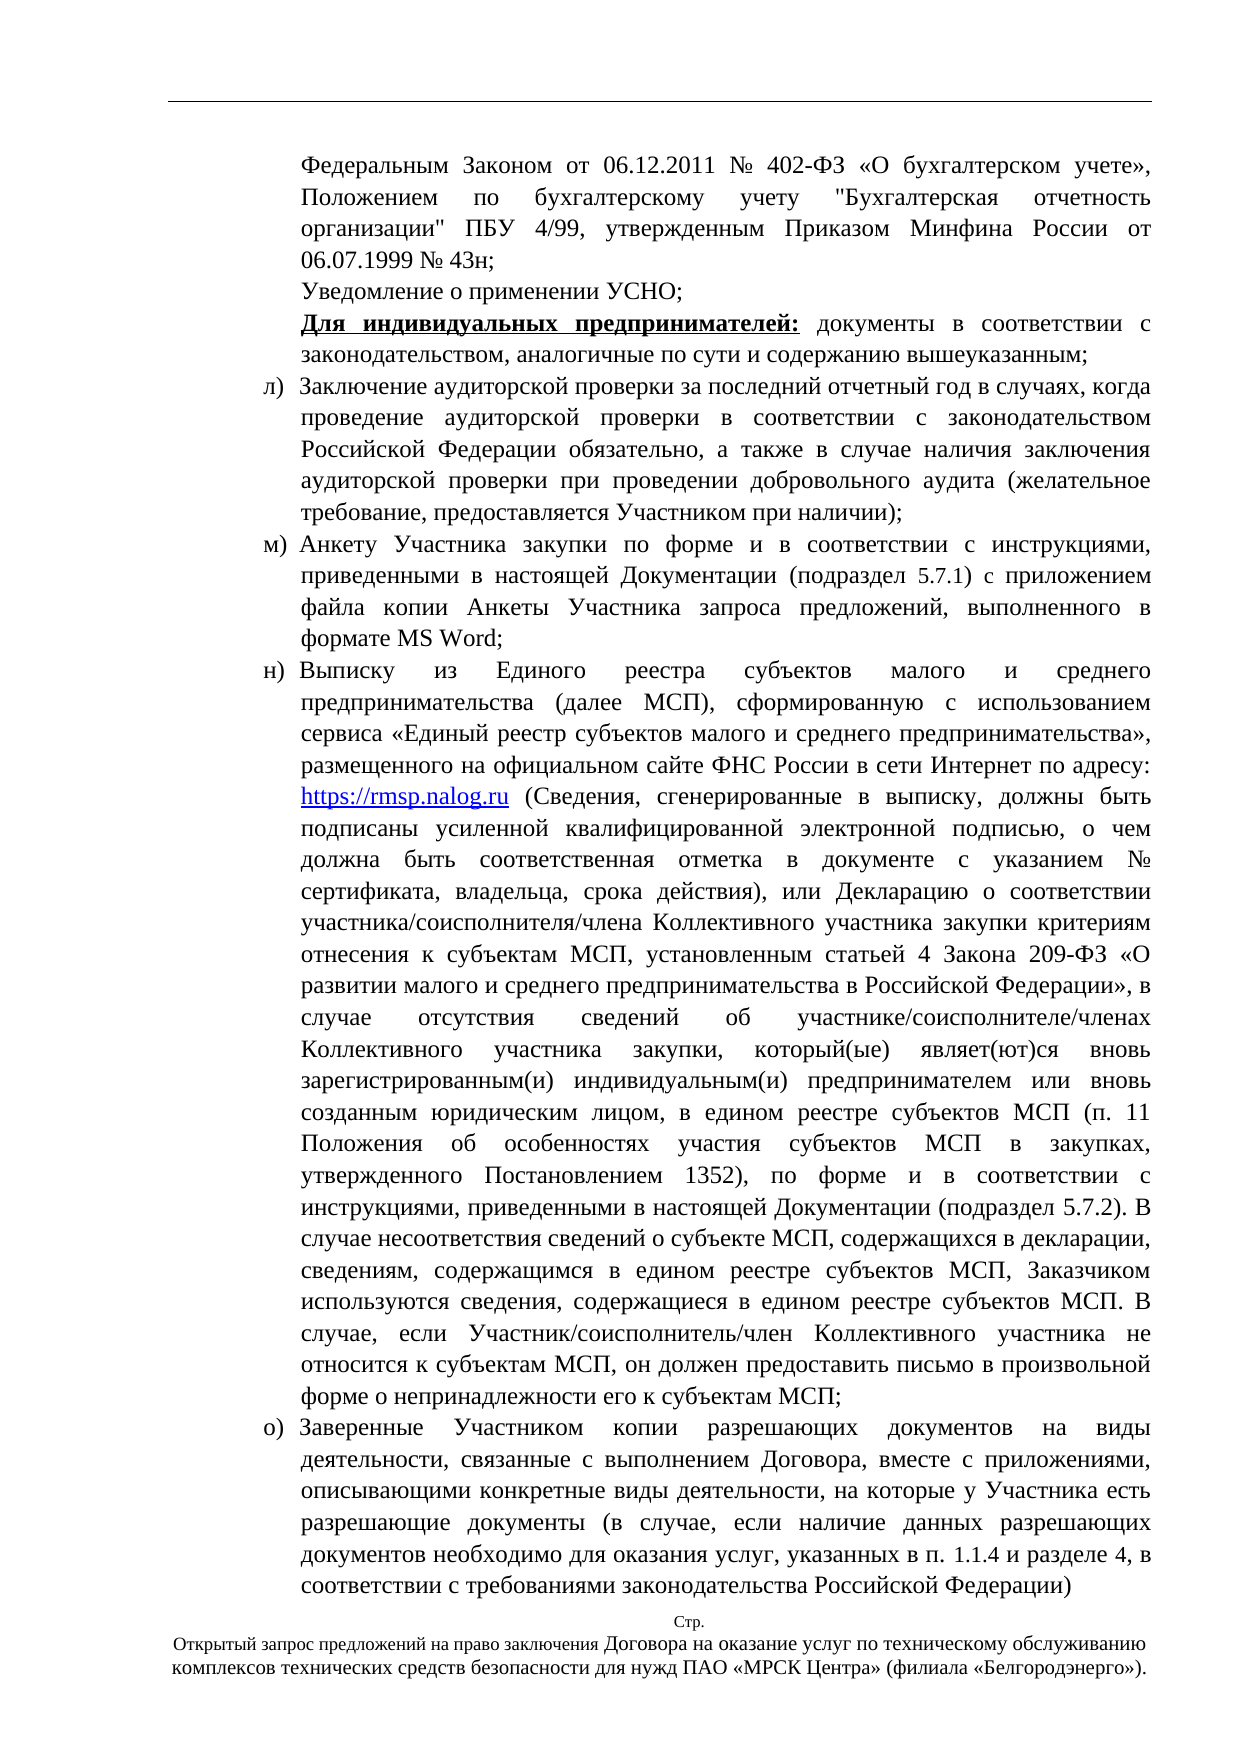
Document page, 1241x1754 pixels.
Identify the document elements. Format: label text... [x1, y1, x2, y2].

list Заверенные Участником копии разрешающих документов на виды деятельности, связанные с выполнением Договора, вместе с приложениями, описывающими конкретные виды деятельности, на которые у Участника есть разрешающие документы (в случае, если наличие данных разрешающих документов необходимо для оказания услуг, указанных в п. 1.1.4 и разделе 4, в соответствии с требованиями законодательства Российской Федерации) [263, 1412, 1152, 1599]
list Заключение аудиторской проверки за последний отчетный год в случаях, когда проведение аудиторской проверки в соответствии с законодательством Российской Федерации обязательно, а также в случае наличия заключения аудиторской проверки при проведении добровольного аудита (желательное требование, предоставляется Участником при наличии); [263, 371, 1152, 526]
list Анкету Участника закупки по форме и в соответствии с инструкциями, приведенными в настоящей Документации (подраздел 5.7.1) с приложением файла копии Анкеты Участника запроса предложений, выполненного в формате MS Word; [263, 529, 1152, 652]
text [301, 150, 1152, 273]
text Уведомление о применении УСНО; [301, 276, 1152, 305]
text Для индивидуальных предпринимателей: документы в соответствии с законодательством, аналогичные по сути и содержанию вышеуказанным; [301, 308, 1152, 368]
list Выписку из Единого реестра субъектов малого и среднего предпринимательства (далее МСП), сформированную с использованием сервиса «Единый реестр субъектов малого и среднего предпринимательства», размещенного на официальном сайте ФНС России в сети Интернет по адресу: https://rmsp.nalog.ru (Сведения, сгенерированные в выписку, должны быть подписаны усиленной квалифицированной электронной подписью, о чем должна быть соответственная отметка в документе с указанием № сертификата, владельца, срока действия), или Декларацию о соответствии участника/соисполнителя/члена Коллективного участника закупки критериям отнесения к субъектам МСП, установленным статьей 4 Закона 209-ФЗ «О развитии малого и среднего предпринимательства в Российской Федерации», в случае отсутствия сведений об участнике/соисполнителе/членах Коллективного участника закупки, который(ые) являет(ют)ся вновь зарегистрированным(и) индивидуальным(и) предпринимателем или вновь созданным юридическим лицом, в едином реестре субъектов МСП (п. 11 Положения об особенностях участия субъектов МСП в закупках, утвержденного Постановлением 1352), по форме и в соответствии с инструкциями, приведенными в настоящей Документации (подраздел 5.7.2). В случае несоответствия сведений о субъекте МСП, содержащихся в декларации, сведениям, содержащимся в едином реестре субъектов МСП, Заказчиком используются сведения, содержащиеся в едином реестре субъектов МСП. В случае, если Участник/соисполнитель/член Коллективного участника не относится к субъектам МСП, он должен предоставить письмо в произвольной форме о непринадлежности его к субъектам МСП; [263, 655, 1152, 1410]
